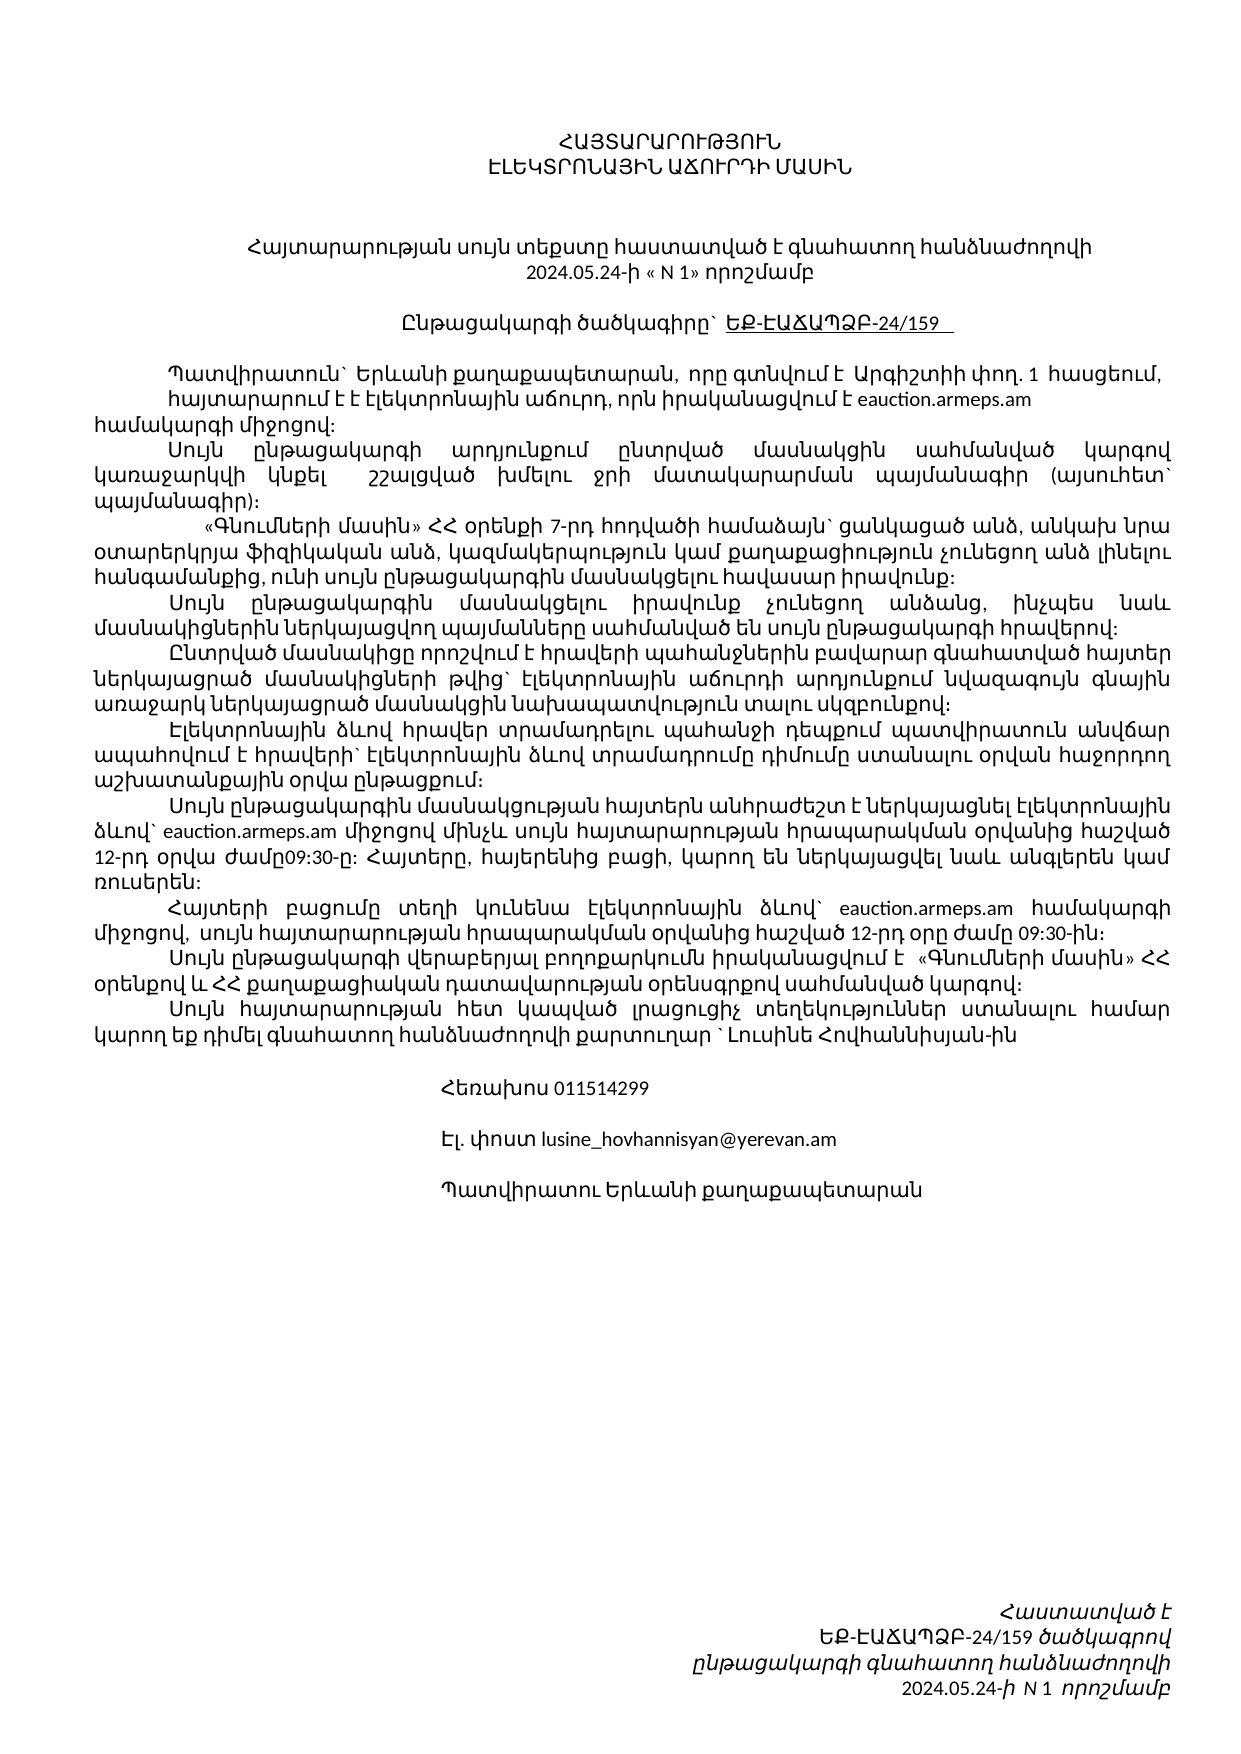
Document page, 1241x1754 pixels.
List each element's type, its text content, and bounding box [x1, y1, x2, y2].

text «Գնումների մասին» ՀՀ օրենքի 7-րդ հոդվածի համաձայն` ցանկացած անձ, անկախ նրա օտարերկրյա ֆիզիկական անձ, կազմակերպություն կամ քաղաքացիություն չունեցող անձ լինելու հանգամանքից, ունի սույն ընթացակարգին մասնակցելու հավասար իրավունք: [94, 513, 1171, 590]
text Հաստատված է [94, 1599, 1171, 1624]
text Հայտարարության սույն տեքստը հաստատված է գնահատող հանձնաժողովի [94, 234, 1171, 259]
text Սույն հայտարարության հետ կապված լրացուցիչ տեղեկություններ ստանալու համար կարող եք դիմել գնահատող հանձնաժողովի քարտուղար ` Լուսինե Հովհաննիսյան-ին [94, 996, 1171, 1047]
text Հեռախոս 011514299 [94, 1076, 1171, 1101]
text Սույն ընթացակարգի արդյունքում ընտրված մասնակցին սահմանված կարգով կառաջարկվի կնքել շշալցված խմելու ջրի մատակարարման պայմանագիր (այսուհետ` պայմանագիր)։ [94, 437, 1171, 513]
text ԵՔ-ԷԱՃԱՊՁԲ-24/159 ծածկագրով [94, 1624, 1171, 1650]
text Պատվիրատու Երևանի քաղաքապետարան [94, 1177, 1171, 1203]
text ԷԼԵԿՏՐՈՆԱՅԻՆ ԱՃՈՒՐԴԻ ՄԱՍԻՆ [94, 154, 1171, 180]
text 2024.05.24 -ի N 1 որոշմամբ [94, 1675, 1171, 1701]
text Հայտերի բացումը տեղի կունենա էլեկտրոնային ձևով` eauction.armeps.am համակարգի միջոցով, սույն հայտարարության հրապարակման օրվանից հաշված 12-րդ օրը ժամը 09:30-ին։ [94, 895, 1171, 946]
text հայտարարում է է էլեկտրոնային աճուրդ, որն իրականացվում է eauction.armeps.am համակարգի միջոցով: [94, 386, 1171, 437]
text Ընտրված մասնակիցը որոշվում է հրավերի պահանջներին բավարար գնահատված հայտեր ներկայացրած մասնակիցների թվից` էլեկտրոնային աճուրդի արդյունքում նվազագույն գնային առաջարկ ներկայացրած մասնակցին նախապատվություն տալու սկզբունքով։ [94, 641, 1171, 717]
text ՀԱՅՏԱՐԱՐՈՒԹՅՈՒՆ [94, 129, 1171, 154]
text Սույն ընթացակարգին մասնակցելու իրավունք չունեցող անձանց, ինչպես նաև մասնակիցներին ներկայացվող պայմանները սահմանված են սույն ընթացակարգի հրավերով: [94, 590, 1171, 641]
text Էլեկտրոնային ձևով հրավեր տրամադրելու պահանջի դեպքում պատվիրատուն անվճար ապահովում է հրավերի` էլեկտրոնային ձևով տրամադրումը դիմումը ստանալու օրվան հաջորդող աշխատանքային օրվա ընթացքում։ [94, 717, 1171, 793]
text Ընթացակարգի ծածկագիրը` ԵՔ-ԷԱՃԱՊՁԲ-24/159 [94, 310, 1171, 336]
text Էլ. փոստ lusine_hovhannisyan@yerevan.am [94, 1126, 1171, 1152]
text Սույն ընթացակարգի վերաբերյալ բողոքարկումն իրականացվում է «Գնումների մասին» ՀՀ օրենքով և ՀՀ քաղաքացիական դատավարության օրենսգրքով սահմանված կարգով։ [94, 946, 1171, 996]
text ընթացակարգի գնահատող հանձնաժողովի [94, 1650, 1171, 1675]
text Սույն ընթացակարգին մասնակցության հայտերն անհրաժեշտ է ներկայացնել էլեկտրոնային ձևով` eauction.armeps.am միջոցով մինչև սույն հայտարարության հրապարակման օրվանից հաշված 12-րդ օրվա ժամը09:30-ը: Հայտերը, հայերենից բացի, կարող են ներկայացվել նաև անգլերեն կամ ռուսերեն: [94, 793, 1171, 895]
text 2024.05.24 -ի « N 1» որոշմամբ [94, 259, 1171, 285]
text Պատվիրատուն` Երևանի քաղաքապետարան, որը գտնվում է Արգիշտիի փող. 1 հասցեում, [94, 361, 1171, 386]
